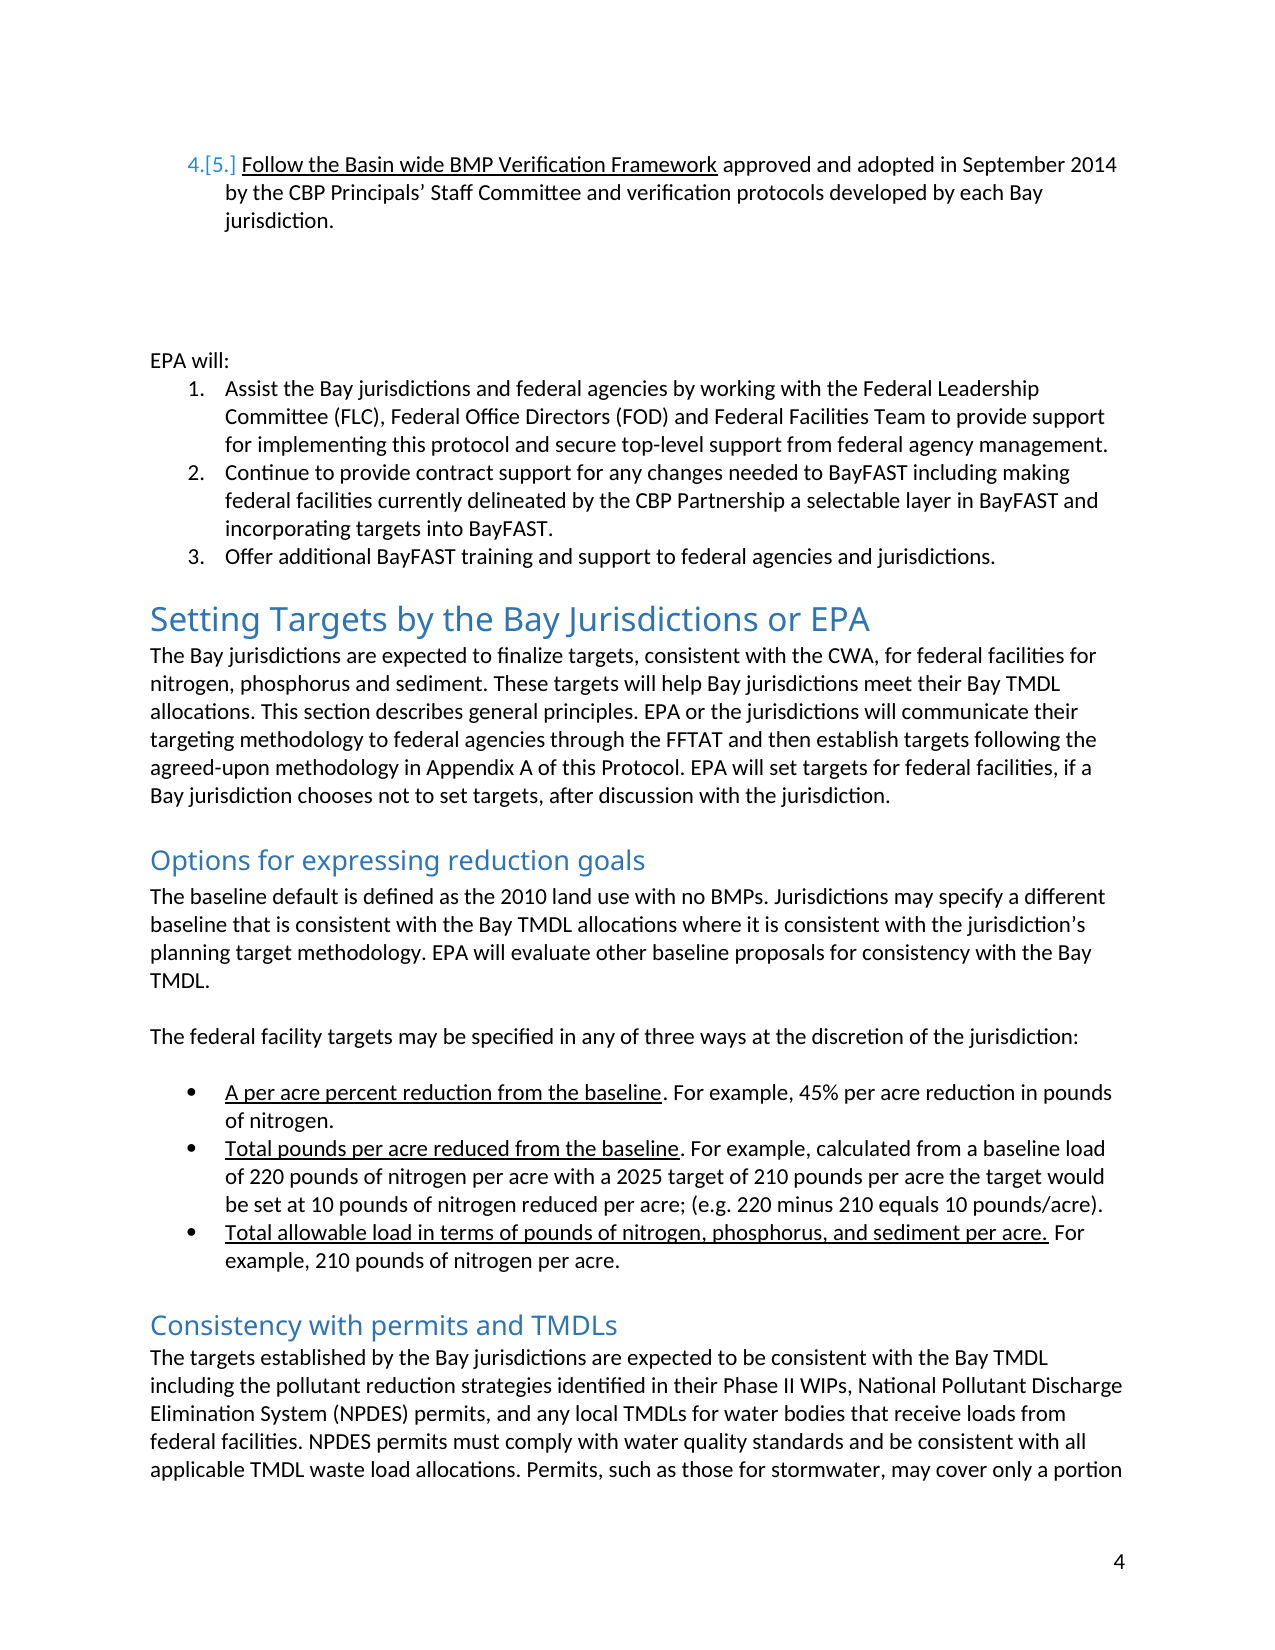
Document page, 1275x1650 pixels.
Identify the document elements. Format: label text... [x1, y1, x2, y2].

list Total allowable load in terms of pounds of nitrogen, phosphorus, and sediment per acre. For example, 210 pounds of nitrogen per acre. [187, 1218, 1125, 1274]
subtitle Options for expressing reduction goals [150, 841, 1125, 878]
text EPA will: [150, 346, 1125, 374]
list Assist the Bay jurisdictions and federal agencies by working with the Federal Leadership Committee (FLC), Federal Office Directors (FOD) and Federal Facilities Team to provide support for implementing this protocol and secure top-level support from federal agency management. [187, 374, 1125, 458]
text The federal facility targets may be specified in any of three ways at the discretion of the jurisdiction: [150, 1022, 1125, 1050]
list Offer additional BayFAST training and support to federal agencies and jurisdictions. [187, 542, 1125, 570]
subtitle Consistency with permits and TMDLs [150, 1307, 1125, 1343]
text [150, 1343, 1125, 1483]
list A per acre percent reduction from the baseline. For example, 45% per acre reduction in pounds of nitrogen. [187, 1078, 1125, 1134]
list Follow the Basin wide BMP Verification Framework approved and adopted in September 2014 by the CBP Principals’ Staff Committee and verification protocols developed by each Bay jurisdiction. [187, 150, 1125, 234]
subtitle Setting Targets by the Bay Jurisdictions or EPA [150, 595, 1125, 641]
subtitle The baseline default is defined as the 2010 land use with no BMPs. Jurisdictions may specify a different baseline that is consistent with the Bay TMDL allocations where it is consistent with the jurisdiction’s planning target methodology. EPA will evaluate other baseline proposals for consistency with the Bay TMDL. [150, 882, 1125, 994]
list Continue to provide contract support for any changes needed to BayFAST including making federal facilities currently delineated by the CBP Partnership a selectable layer in BayFAST and incorporating targets into BayFAST. [187, 458, 1125, 542]
text The Bay jurisdictions are expected to finalize targets, consistent with the CWA, for federal facilities for nitrogen, phosphorus and sediment. These targets will help Bay jurisdictions meet their Bay TMDL allocations. This section describes general principles. EPA or the jurisdictions will communicate their targeting methodology to federal agencies through the FFTAT and then establish targets following the agreed-upon methodology in Appendix A of this Protocol. EPA will set targets for federal facilities, if a Bay jurisdiction chooses not to set targets, after discussion with the jurisdiction. [150, 641, 1125, 809]
list Total pounds per acre reduced from the baseline. For example, calculated from a baseline load of 220 pounds of nitrogen per acre with a 2025 target of 210 pounds per acre the target would be set at 10 pounds of nitrogen reduced per acre; (e.g. 220 minus 210 equals 10 pounds/acre). [187, 1134, 1125, 1218]
